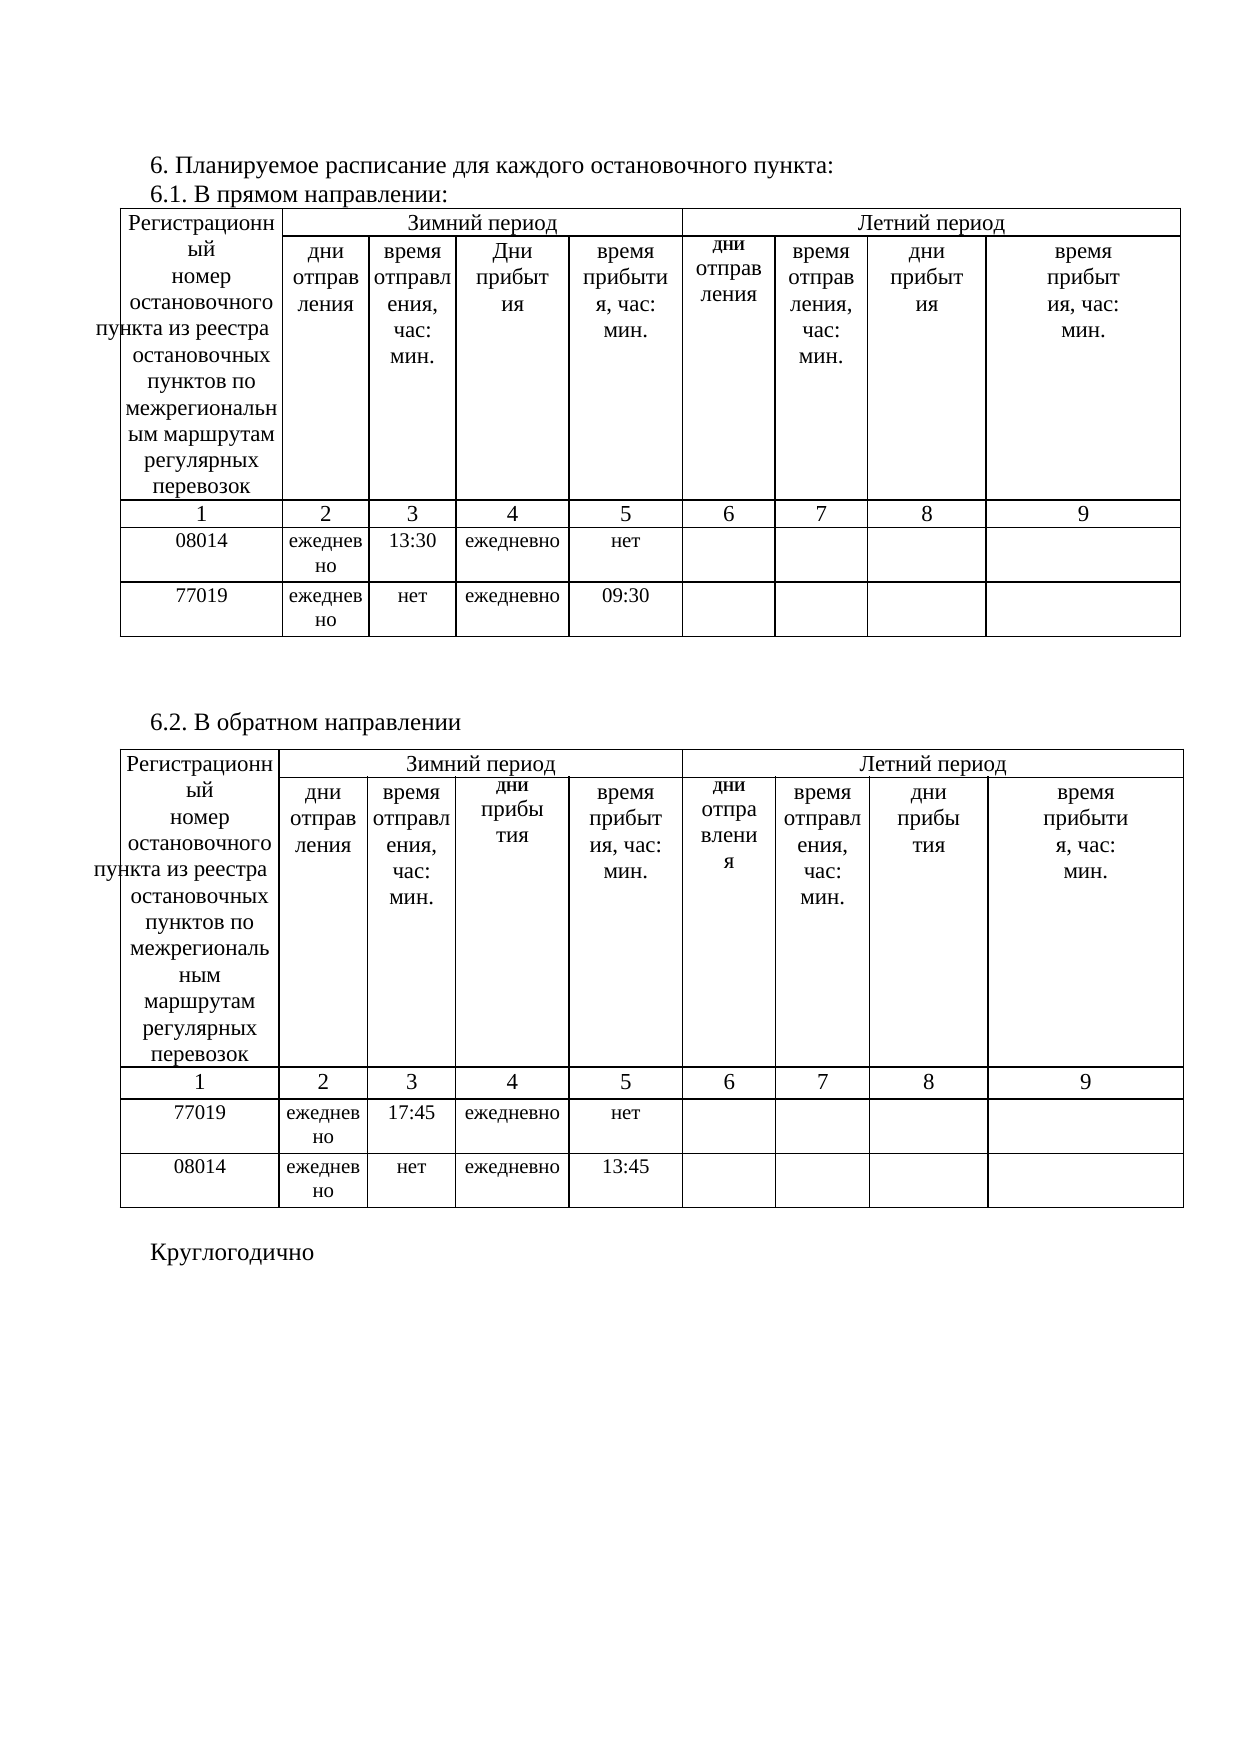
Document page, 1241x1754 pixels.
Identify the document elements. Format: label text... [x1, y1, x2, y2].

table_cell [776, 1154, 869, 1207]
table_cell 2 [280, 1068, 367, 1098]
table_header Зимний период [283, 209, 682, 235]
table_cell [989, 1154, 1183, 1207]
table_cell время отправл ения, час: мин. [370, 237, 455, 499]
table_cell 09:30 [570, 583, 682, 636]
table_cell Дни прибыт ия [457, 237, 568, 499]
table_cell ежедневно [457, 583, 568, 636]
table_header Регистрационный номер остановочного пункта из реестра остановочных пунктов по межрегиональным маршрутам регулярных перевозок [121, 750, 278, 1066]
table_cell [683, 528, 774, 581]
table_cell нет [370, 583, 455, 636]
table_cell 7 [776, 501, 867, 527]
table_cell время прибыти я, час: мин. [570, 237, 682, 499]
table_cell ДНИ отправ ления [683, 237, 774, 499]
table_cell 3 [368, 1068, 455, 1098]
table_cell [987, 528, 1180, 581]
table_cell время прибыт ия, час: мин. [987, 237, 1180, 499]
table_header Летний период [683, 209, 1180, 235]
table_cell ежедневно [283, 583, 368, 636]
table_cell 2 [283, 501, 368, 527]
table_cell ежедневно [280, 1154, 367, 1207]
table_cell 4 [456, 1068, 568, 1098]
table_cell время прибыти я, час: мин. [989, 778, 1183, 1066]
table_cell дни прибыт ия [868, 237, 985, 499]
table_cell 8 [868, 501, 985, 527]
table_cell [868, 583, 985, 636]
table_cell 1 [121, 1068, 278, 1098]
table_cell ежедневно [280, 1100, 367, 1152]
table_cell дни прибы тия [870, 778, 987, 1066]
table_cell 6 [683, 1068, 775, 1098]
table_cell [870, 1100, 987, 1152]
table_cell 9 [987, 501, 1180, 527]
table_cell [989, 1100, 1183, 1152]
table_cell 77019 [121, 583, 282, 636]
table_cell время прибыт ия, час: мин. [570, 778, 682, 1066]
table_cell 9 [989, 1068, 1183, 1098]
table_cell 13:45 [570, 1154, 682, 1207]
table_cell ежедневно [456, 1100, 568, 1152]
table_cell время отправл ения, час: мин. [776, 778, 869, 1066]
table_header Летний период [683, 750, 1183, 776]
table_cell 1 [121, 501, 282, 527]
table_cell время отправл ения, час: мин. [368, 778, 455, 1066]
table_cell [776, 1100, 869, 1152]
table_cell нет [368, 1154, 455, 1207]
table_cell ежедневно [283, 528, 368, 581]
table_cell ДНИ отпра влени я [683, 778, 775, 1066]
table_cell время отправ ления, час: мин. [776, 237, 867, 499]
table_cell ДНИ прибы тия [456, 778, 568, 1066]
table_cell нет [570, 528, 682, 581]
table_cell [868, 528, 985, 581]
table_cell 17:45 [368, 1100, 455, 1152]
table_cell [683, 583, 774, 636]
table_cell ежедневно [457, 528, 568, 581]
table_cell [683, 1154, 775, 1207]
table_cell 8 [870, 1068, 987, 1098]
table_cell [776, 583, 867, 636]
table_cell 13:30 [370, 528, 455, 581]
table_cell нет [570, 1100, 682, 1152]
table_cell 3 [370, 501, 455, 527]
table_cell 4 [457, 501, 568, 527]
table_cell ежедневно [456, 1154, 568, 1207]
table_header Зимний период [280, 750, 682, 776]
text Круглогодично [150, 1237, 1090, 1266]
text 6. Планируемое расписание для каждого остановочного пункта: [150, 150, 1090, 179]
table_cell [987, 583, 1180, 636]
text 6.1. В прямом направлении: [150, 179, 1090, 207]
table_cell 7 [776, 1068, 869, 1098]
table_cell [776, 528, 867, 581]
table_cell 5 [570, 1068, 682, 1098]
table_cell [870, 1154, 987, 1207]
table_cell дни отправ ления [280, 778, 367, 1066]
table_header Регистрационный номер остановочного пункта из реестра остановочных пунктов по межрегиональным маршрутам регулярных перевозок [121, 209, 282, 499]
table_cell дни отправ ления [283, 237, 368, 499]
table_cell 08014 [121, 528, 282, 581]
table_cell 6 [683, 501, 774, 527]
table_cell 5 [570, 501, 682, 527]
table_cell 77019 [121, 1100, 278, 1152]
text 6.2. В обратном направлении [150, 707, 1090, 736]
table_cell 08014 [121, 1154, 278, 1207]
table_cell [683, 1100, 775, 1152]
